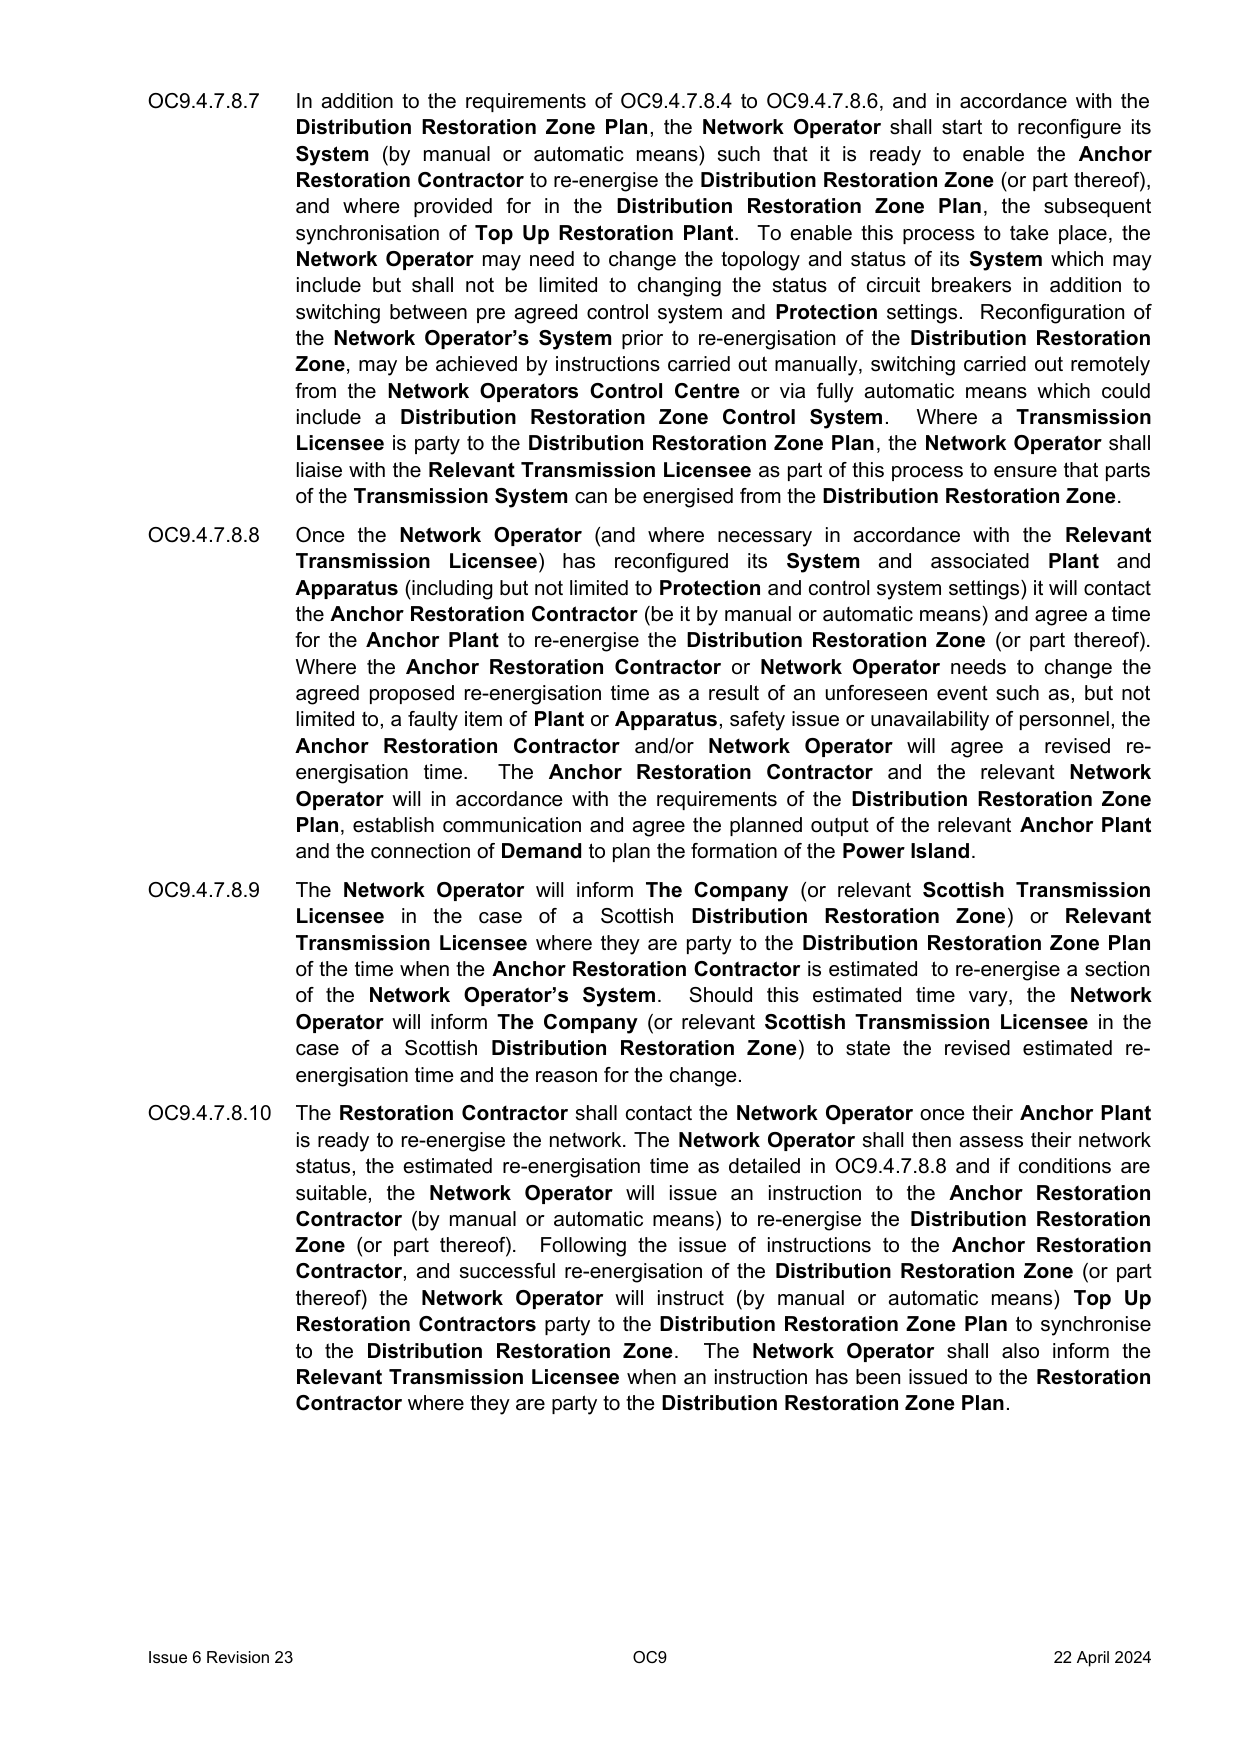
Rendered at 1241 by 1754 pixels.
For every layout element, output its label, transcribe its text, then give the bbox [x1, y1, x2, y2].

text OC9.4.7.8.9 The Network Operator will inform The Company (or relevant Scottish Transmission Licensee in the case of a Scottish Distribution Restoration Zone) or Relevant Transmission Licensee where they are party to the Distribution Restoration Zone Plan of the time when the Anchor Restoration Contractor is estimated to re-energise a section of the Network Operator’s System. Should this estimated time vary, the Network Operator will inform The Company (or relevant Scottish Transmission Licensee in the case of a Scottish Distribution Restoration Zone) to state the revised estimated re-energisation time and the reason for the change. [148, 878, 1152, 1086]
text OC9.4.7.8.7 In addition to the requirements of OC9.4.7.8.4 to OC9.4.7.8.6, and in accordance with the Distribution Restoration Zone Plan, the Network Operator shall start to reconfigure its System (by manual or automatic means) such that it is ready to enable the Anchor Restoration Contractor to re-energise the Distribution Restoration Zone (or part thereof), and where provided for in the Distribution Restoration Zone Plan, the subsequent synchronisation of Top Up Restoration Plant. To enable this process to take place, the Network Operator may need to change the topology and status of its System which may include but shall not be limited to changing the status of circuit breakers in addition to switching between pre agreed control system and Protection settings. Reconfiguration of the Network Operator’s System prior to re-energisation of the Distribution Restoration Zone, may be achieved by instructions carried out manually, switching carried out remotely from the Network Operators Control Centre or via fully automatic means which could include a Distribution Restoration Zone Control System. Where a Transmission Licensee is party to the Distribution Restoration Zone Plan, the Network Operator shall liaise with the Relevant Transmission Licensee as part of this process to ensure that parts of the Transmission System can be energised from the Distribution Restoration Zone. [148, 89, 1152, 508]
text OC9.4.7.8.8 Once the Network Operator (and where necessary in accordance with the Relevant Transmission Licensee) has reconfigured its System and associated Plant and Apparatus (including but not limited to Protection and control system settings) it will contact the Anchor Restoration Contractor (be it by manual or automatic means) and agree a time for the Anchor Plant to re-energise the Distribution Restoration Zone (or part thereof). Where the Anchor Restoration Contractor or Network Operator needs to change the agreed proposed re-energisation time as a result of an unforeseen event such as, but not limited to, a faulty item of Plant or Apparatus, safety issue or unavailability of personnel, the Anchor Restoration Contractor and/or Network Operator will agree a revised re-energisation time. The Anchor Restoration Contractor and the relevant Network Operator will in accordance with the requirements of the Distribution Restoration Zone Plan, establish communication and agree the planned output of the relevant Anchor Plant and the connection of Demand to plan the formation of the Power Island. [148, 523, 1152, 863]
text OC9.4.7.8.10 The Restoration Contractor shall contact the Network Operator once their Anchor Plant is ready to re-energise the network. The Network Operator shall then assess their network status, the estimated re-energisation time as detailed in OC9.4.7.8.8 and if conditions are suitable, the Network Operator will issue an instruction to the Anchor Restoration Contractor (by manual or automatic means) to re-energise the Distribution Restoration Zone (or part thereof). Following the issue of instructions to the Anchor Restoration Contractor, and successful re-energisation of the Distribution Restoration Zone (or part thereof) the Network Operator will instruct (by manual or automatic means) Top Up Restoration Contractors party to the Distribution Restoration Zone Plan to synchronise to the Distribution Restoration Zone. The Network Operator shall also inform the Relevant Transmission Licensee when an instruction has been issued to the Restoration Contractor where they are party to the Distribution Restoration Zone Plan. [148, 1101, 1152, 1415]
